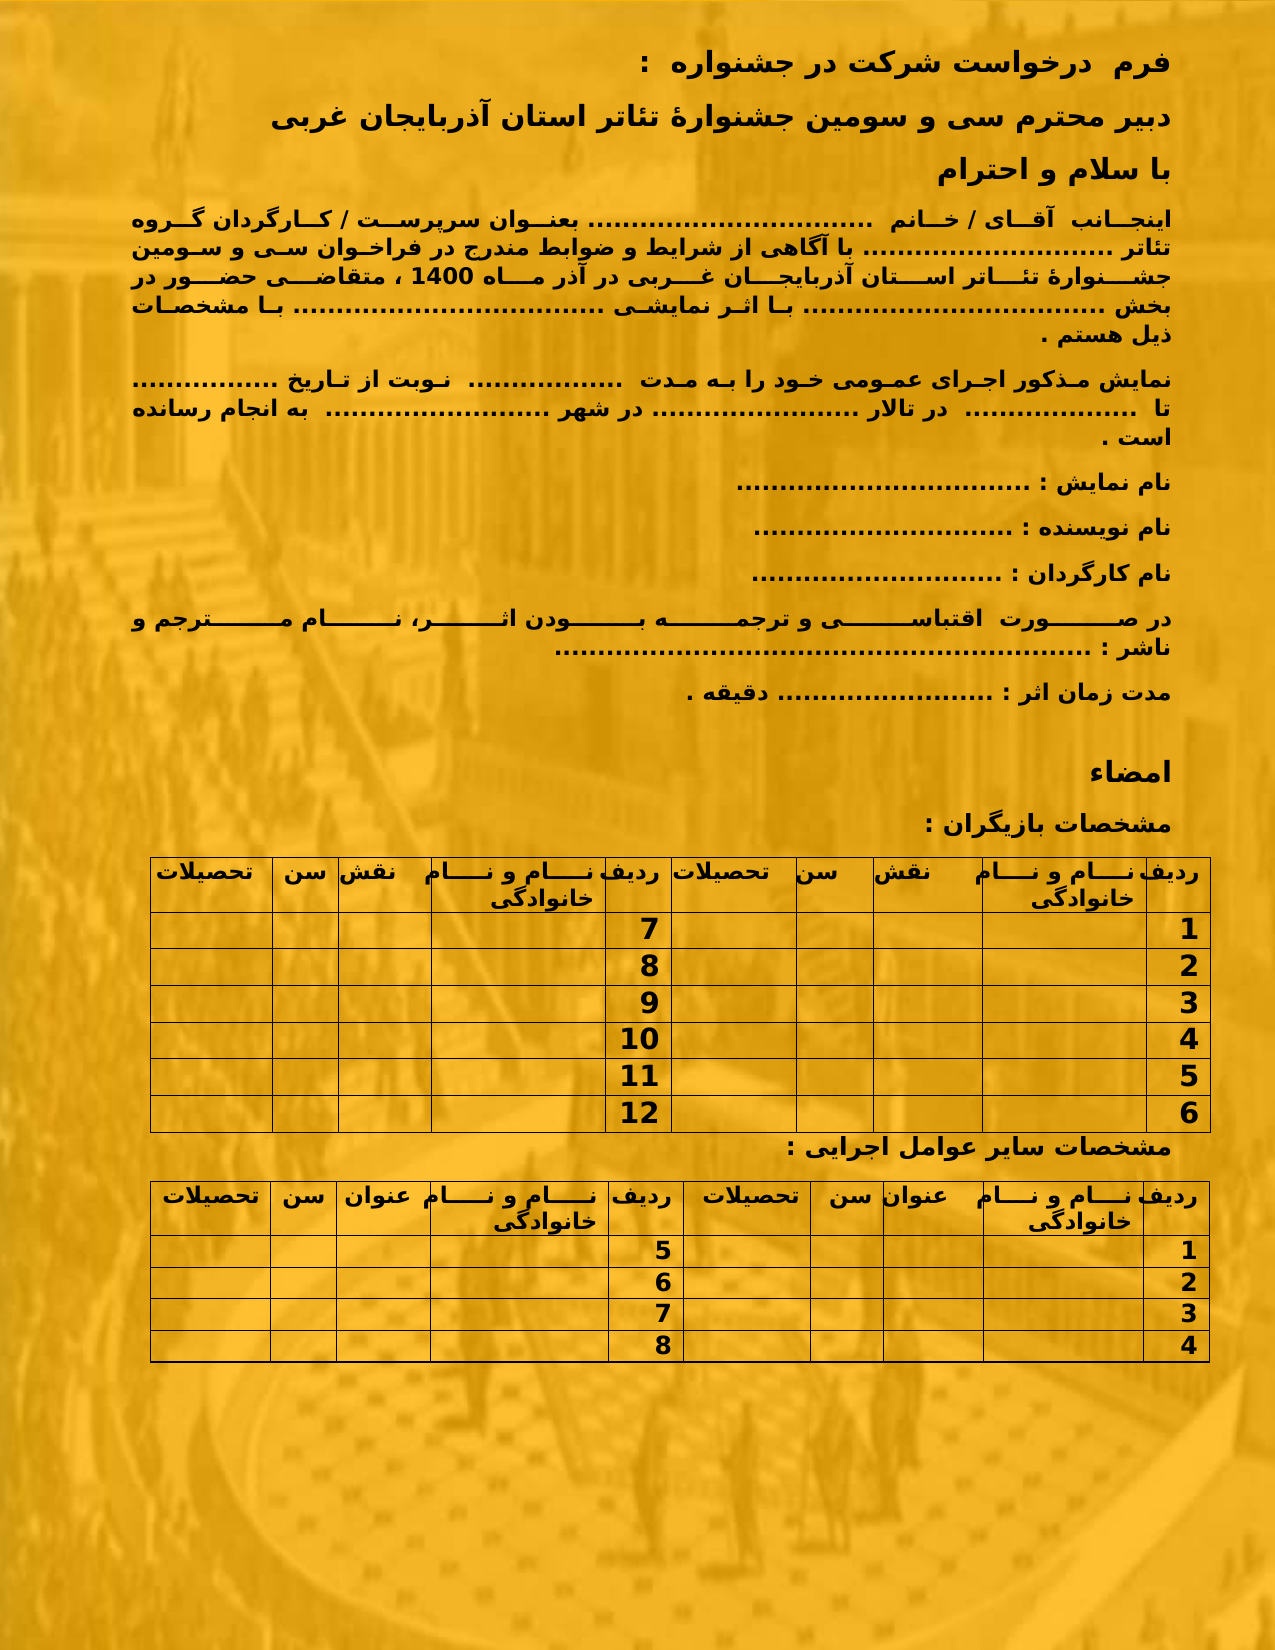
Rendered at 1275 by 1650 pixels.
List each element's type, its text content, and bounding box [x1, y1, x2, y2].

table_cell [811, 1236, 883, 1267]
table_cell [339, 913, 431, 948]
table_cell [431, 1299, 608, 1330]
table_cell 4 [1144, 1331, 1209, 1361]
table_cell [797, 1059, 873, 1095]
table_cell [273, 949, 338, 985]
table_cell [151, 1299, 270, 1330]
table_cell 7 [609, 1299, 683, 1330]
table_cell 1 [1144, 1236, 1209, 1267]
table_cell [884, 1236, 983, 1267]
table_cell [151, 1268, 270, 1298]
table_cell [874, 986, 982, 1022]
table_cell 9 [606, 986, 671, 1022]
text با سلام و احترام [150, 152, 1172, 186]
table_cell [271, 1299, 336, 1330]
table_cell 7 [606, 913, 671, 948]
table_header ردیف [609, 1182, 683, 1235]
table_cell [672, 913, 796, 948]
table_cell [984, 1268, 1143, 1298]
table_cell [672, 949, 796, 985]
table_cell [874, 913, 982, 948]
text نام نمایش : .................................. [131, 469, 1172, 496]
text مدت زمان اثر : ......................... دقیقه . [131, 679, 1172, 706]
text امضاء [131, 725, 1172, 790]
table_cell [884, 1268, 983, 1298]
table_header نام و نام خانوادگی [983, 858, 1146, 912]
table_header ردیف [1147, 858, 1210, 912]
text اینجانب آقای / خانم ................................. بعنوان سرپرست / کارگردان گروه تئاتر ............................. با آگاهی از شرایط و ضوابط مندرج در فراخوان سی و سومین جشنوارۀ تئاتر استان آذربایجان غربی در آذر ماه 1400 ، متقاضی حضور در بخش ................................... با اثر نمایشی .................................... با مشخصات ذیل هستم . [131, 206, 1172, 347]
table_cell [874, 1059, 982, 1095]
table_cell [884, 1299, 983, 1330]
text نمایش مذکور اجرای عمومی خود را به مدت .................. نوبت از تاریخ ................. تا .................... در تالار ........................ در شهر .......................... به انجام رسانده است . [131, 366, 1172, 450]
table_cell [672, 1059, 796, 1095]
table_header عنوان [884, 1182, 983, 1235]
table_cell [984, 1331, 1143, 1361]
table_cell [273, 1059, 338, 1095]
table_header نام و نام خانوادگی [432, 858, 605, 912]
table_cell 4 [1147, 1023, 1210, 1058]
table_cell [273, 1023, 338, 1058]
table_cell [151, 986, 272, 1022]
table_cell [797, 986, 873, 1022]
table_header سن [273, 858, 338, 912]
table_header ردیف [1144, 1182, 1209, 1235]
table_cell [797, 949, 873, 985]
text مشخصات سایر عوامل اجرایی : [131, 1133, 1172, 1162]
table_cell [431, 1268, 608, 1298]
table_cell 2 [1147, 949, 1210, 985]
table_cell [432, 949, 605, 985]
table_cell [983, 913, 1146, 948]
table_cell [151, 1023, 272, 1058]
table_cell 3 [1144, 1299, 1209, 1330]
table_cell 3 [1147, 986, 1210, 1022]
table_cell [151, 1096, 272, 1132]
text در صورت اقتباسی و ترجمه بودن اثر، نام مترجم و ناشر : .............................................................. [131, 605, 1172, 661]
text دبیر محترم سی و سومین جشنوارۀ تئاتر استان آذربایجان غربی [150, 99, 1172, 133]
table_cell [431, 1236, 608, 1267]
table_header سن [271, 1182, 336, 1235]
text نام کارگردان : ............................. [131, 560, 1172, 587]
table_cell [273, 913, 338, 948]
table_cell [432, 1059, 605, 1095]
table_cell 5 [609, 1236, 683, 1267]
text مشخصات بازیگران : [131, 809, 1172, 838]
table_cell [339, 949, 431, 985]
table_cell 5 [1147, 1059, 1210, 1095]
table_cell [983, 949, 1146, 985]
table_header تحصیلات [151, 1182, 270, 1235]
table_header نام و نام خانوادگی [431, 1182, 608, 1235]
table_cell [151, 913, 272, 948]
table_cell [874, 1096, 982, 1132]
table_cell [337, 1331, 430, 1361]
table_cell [874, 949, 982, 985]
table_cell [432, 913, 605, 948]
table_cell [339, 986, 431, 1022]
table_cell [797, 913, 873, 948]
table_cell 1 [1147, 913, 1210, 948]
table_cell [983, 1096, 1146, 1132]
table_cell [672, 1023, 796, 1058]
table_cell [271, 1268, 336, 1298]
table_cell 10 [606, 1023, 671, 1058]
table_cell [432, 1023, 605, 1058]
table_cell [874, 1023, 982, 1058]
text نام نویسنده : .............................. [131, 514, 1172, 541]
table_cell 8 [609, 1331, 683, 1361]
table_cell [339, 1023, 431, 1058]
table_cell [672, 986, 796, 1022]
table_header نقش [874, 858, 982, 912]
table_cell [684, 1299, 810, 1330]
table_cell [337, 1268, 430, 1298]
table_cell [432, 986, 605, 1022]
table_cell 11 [606, 1059, 671, 1095]
table_header نقش [339, 858, 431, 912]
table_cell [432, 1096, 605, 1132]
table_cell 2 [1144, 1268, 1209, 1298]
table_header تحصیلات [151, 858, 272, 912]
table_cell [271, 1236, 336, 1267]
table_cell [337, 1299, 430, 1330]
picture [0, 0, 1275, 1650]
table_cell [797, 1023, 873, 1058]
table_cell [273, 1096, 338, 1132]
table_cell [811, 1299, 883, 1330]
table_cell [273, 986, 338, 1022]
table_cell [151, 1236, 270, 1267]
table_cell [339, 1059, 431, 1095]
table_cell [684, 1268, 810, 1298]
table_cell [797, 1096, 873, 1132]
table_cell [684, 1331, 810, 1361]
table_cell 8 [606, 949, 671, 985]
table_header تحصیلات [684, 1182, 810, 1235]
table_cell [984, 1299, 1143, 1330]
table_cell [983, 1059, 1146, 1095]
table_header سن [811, 1182, 883, 1235]
table_header سن [797, 858, 873, 912]
table_cell [811, 1331, 883, 1361]
table_cell 6 [1147, 1096, 1210, 1132]
table_cell [672, 1096, 796, 1132]
table_header ردیف [606, 858, 671, 912]
text فرم درخواست شرکت در جشنواره : [150, 46, 1172, 80]
table_cell [811, 1268, 883, 1298]
table_cell [151, 1331, 270, 1361]
table_cell [983, 986, 1146, 1022]
table_cell [984, 1236, 1143, 1267]
table_cell 6 [609, 1268, 683, 1298]
table_cell [151, 1059, 272, 1095]
table_cell [271, 1331, 336, 1361]
table_cell [337, 1236, 430, 1267]
table_header نام و نام خانوادگی [984, 1182, 1143, 1235]
table_cell 12 [606, 1096, 671, 1132]
table_header عنوان [337, 1182, 430, 1235]
table_cell [339, 1096, 431, 1132]
table_cell [431, 1331, 608, 1361]
table_header تحصیلات [672, 858, 796, 912]
table_cell [983, 1023, 1146, 1058]
table_cell [884, 1331, 983, 1361]
table_cell [684, 1236, 810, 1267]
table_cell [151, 949, 272, 985]
